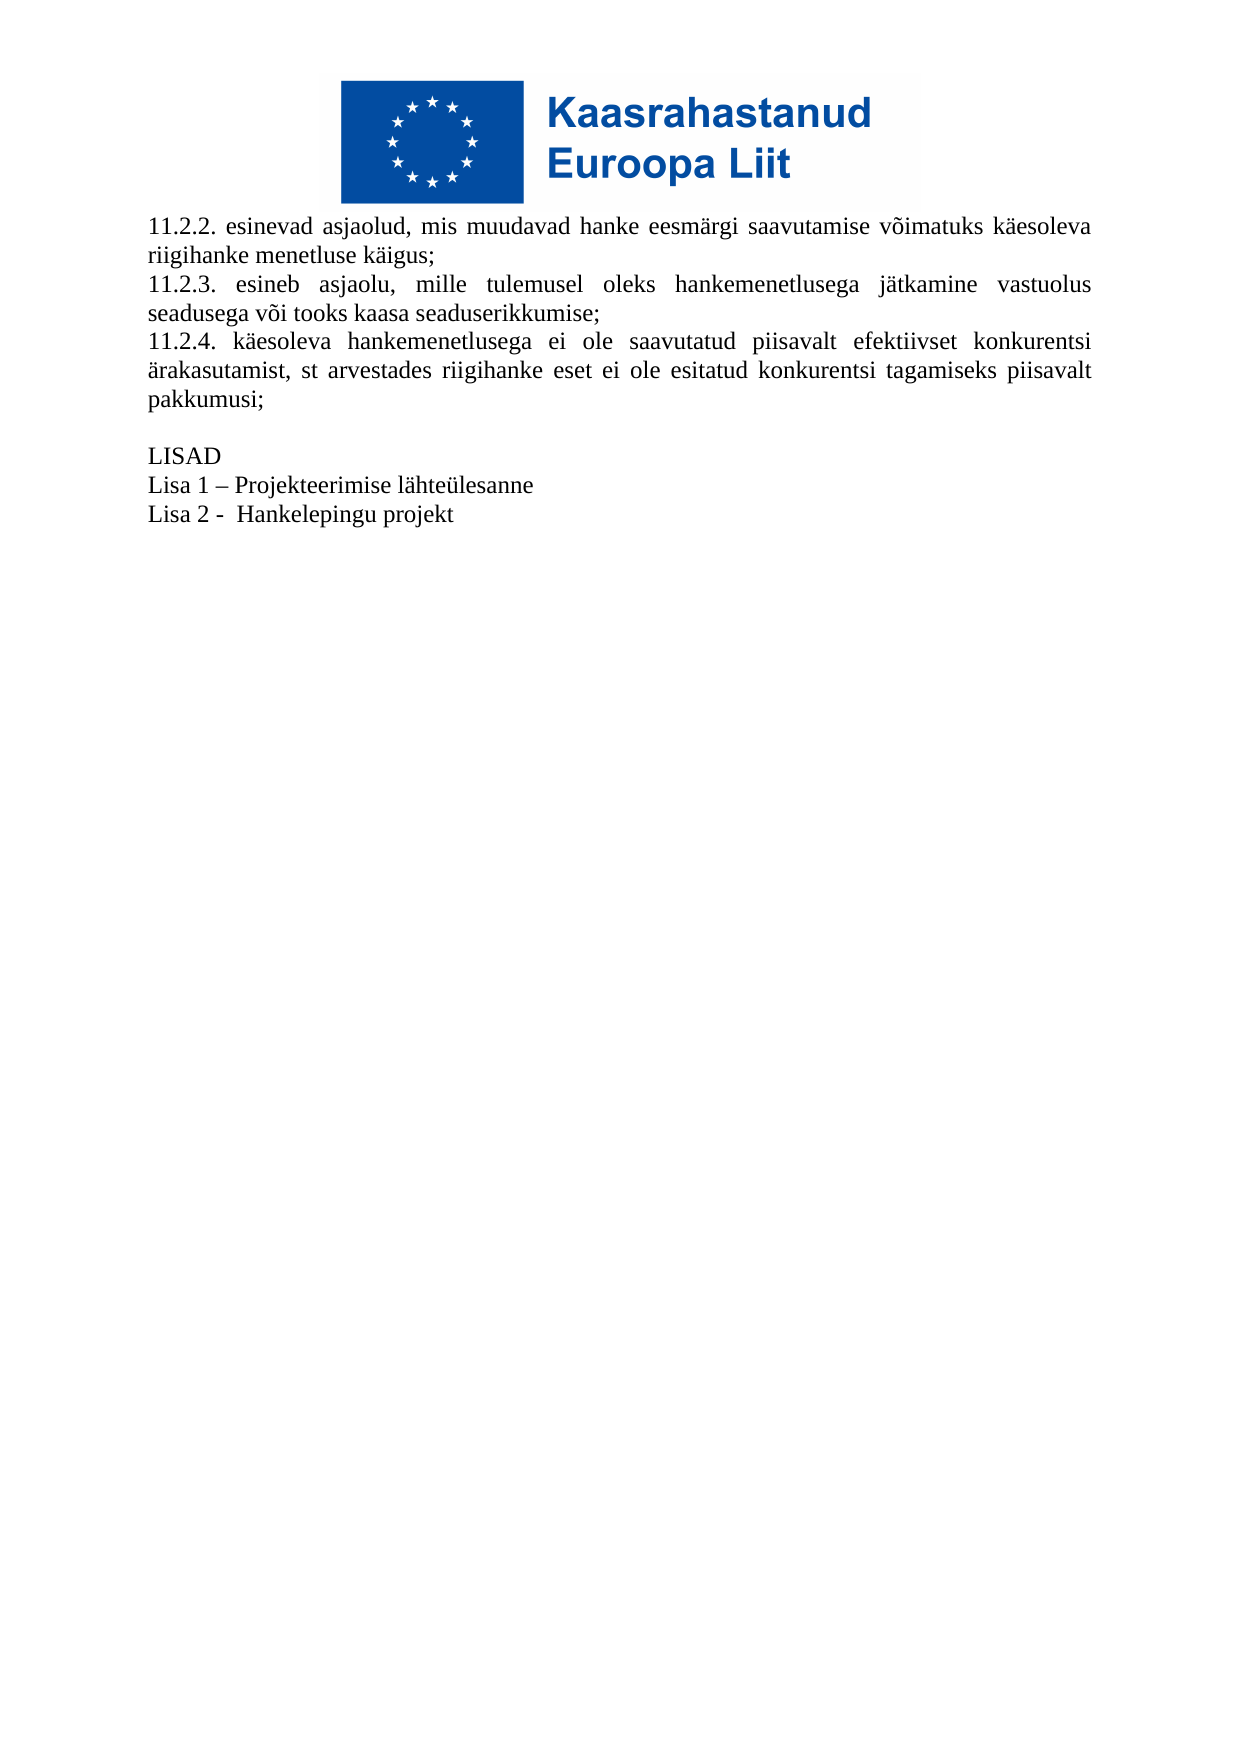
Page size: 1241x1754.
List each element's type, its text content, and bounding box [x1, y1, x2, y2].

text 11.2.4. käesoleva hankemenetlusega ei ole saavutatud piisavalt efektiivset konkurentsi ärakasutamist, st arvestades riigihanke eset ei ole esitatud konkurentsi tagamiseks piisavalt pakkumusi; [148, 326, 1092, 413]
text LISAD [148, 441, 1092, 470]
text Lisa 2 - Hankelepingu projekt [148, 499, 1092, 528]
text 11.2.3. esineb asjaolu, mille tulemusel oleks hankemenetlusega jätkamine vastuolus seadusega või tooks kaasa seaduserikkumise; [148, 269, 1092, 326]
text Lisa 1 – Projekteerimise lähteülesanne [148, 470, 1092, 499]
text 11.2.2. esinevad asjaolud, mis muudavad hanke eesmärgi saavutamise võimatuks käesoleva riigihanke menetluse käigus; [148, 211, 1092, 269]
picture [319, 73, 922, 212]
